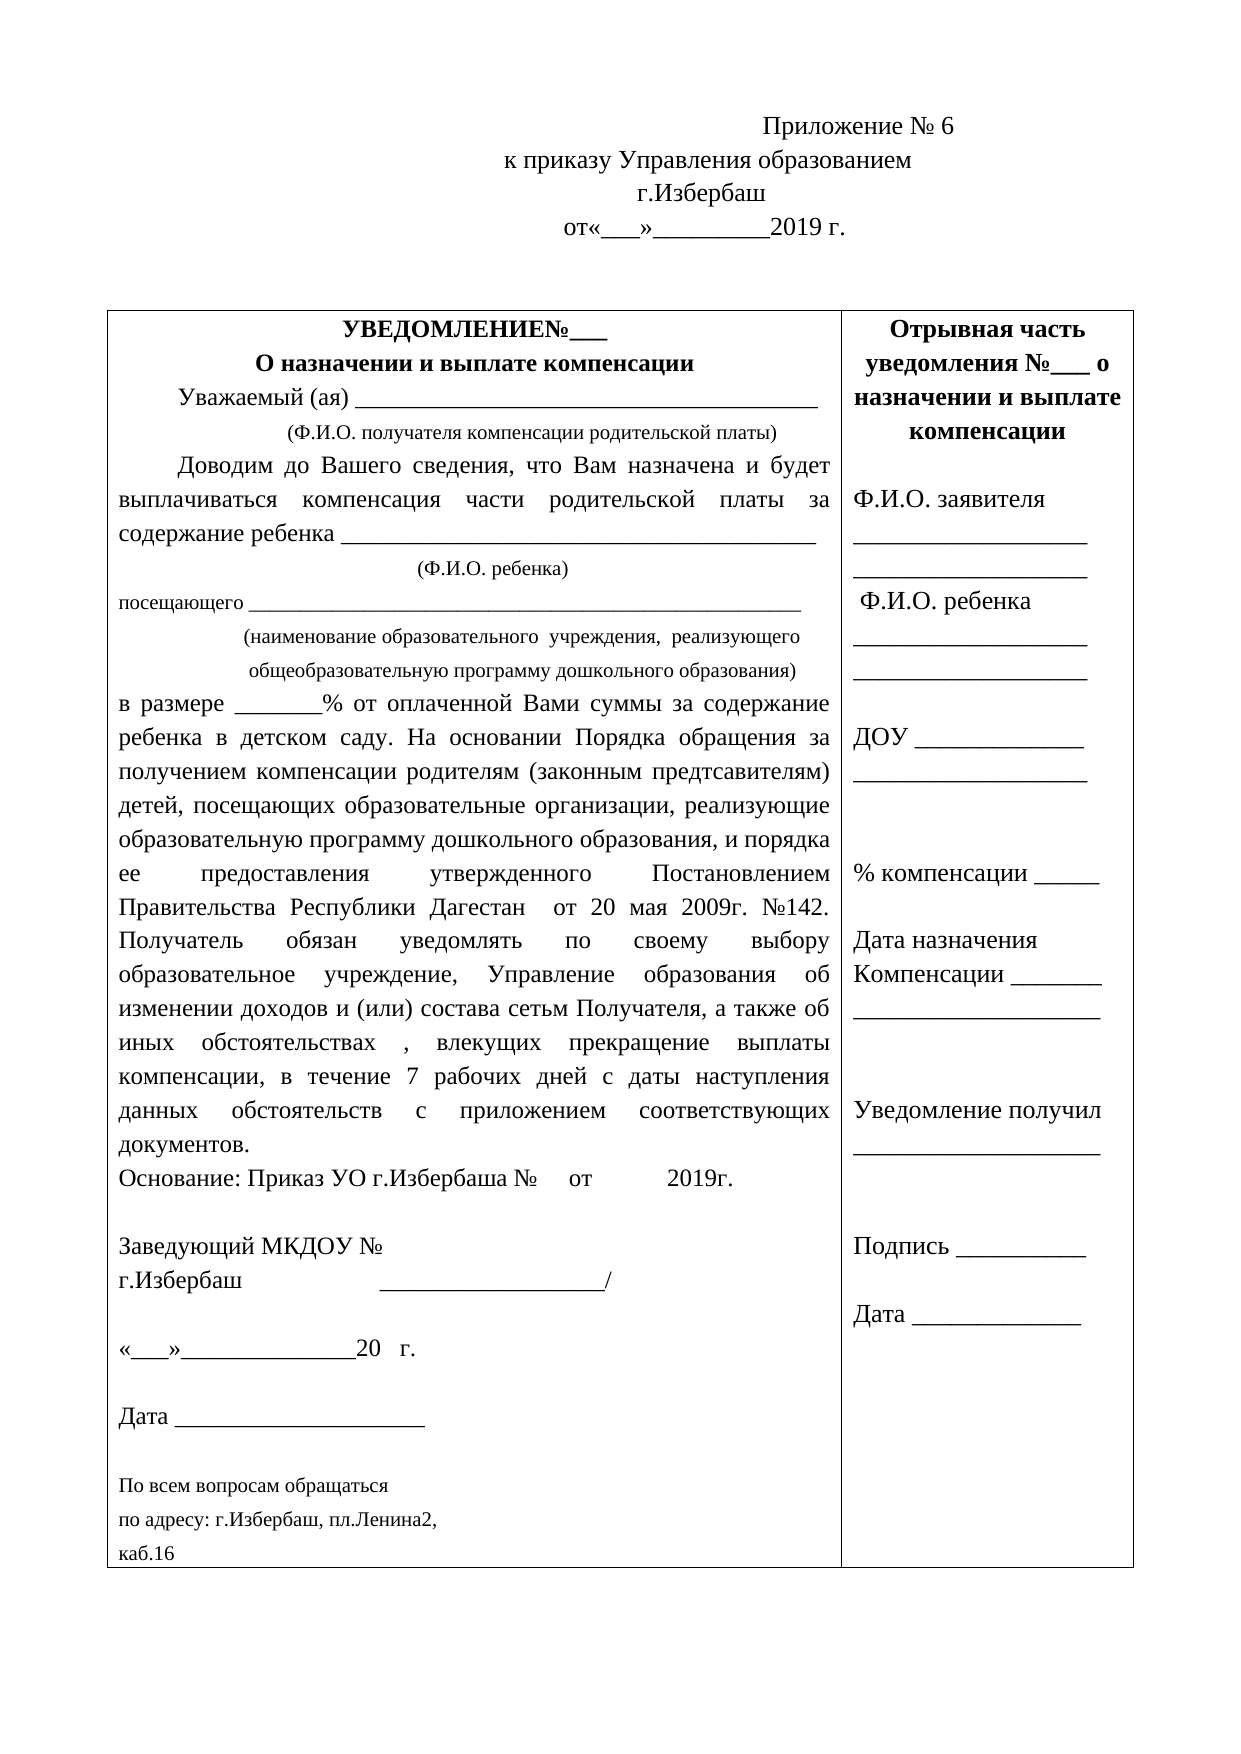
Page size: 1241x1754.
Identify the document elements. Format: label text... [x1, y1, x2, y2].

table_header УВЕДОМЛЕНИЕ№___ О назначении и выплате компенсации Уважаемый (ая) _____________________________________ (Ф.И.О. получателя компенсации родительской платы) Доводим до Вашего сведения, что Вам назначена и будет выплачиваться компенсация части родительской платы за содержание ребенка ______________________________________ (Ф.И.О. ребенка) посещающего _____________________________________________________ (наименование образовательного учреждения, реализующего общеобразовательную программу дошкольного образования) в размере _______% от оплаченной Вами суммы за содержание ребенка в детском саду. На основании Порядка обращения за получением компенсации родителям (законным предтсавителям) детей, посещающих образовательные организации, реализующие образовательную программу дошкольного образования, и порядка ее предоставления утвержденного Постановлением Правительства Республики Дагестан от 20 мая 2009г. №142. Получатель обязан уведомлять по своему выбору образовательное учреждение, Управление образования об изменении доходов и (или) состава сетьм Получателя, а также об иных обстоятельствах , влекущих прекращение выплаты компенсации, в течение 7 рабочих дней с даты наступления данных обстоятельств с приложением соответствующих документов. Основание: Приказ УО г.Избербаша № от 2019г. Заведующий МКДОУ № г.Избербаш __________________/ «___»______________20 г. Дата ____________________ По всем вопросам обращаться по адресу: г.Избербаш, пл.Ленина2, каб.16 [108, 311, 841, 1567]
table_header Отрывная часть уведомления №___ о назначении и выплате компенсации Ф.И.О. заявителя __________________ __________________ Ф.И.О. ребенка __________________ __________________ ДОУ _____________ __________________ % компенсации _____ Дата назначения Компенсации _______ ___________________ Уведомление получил ___________________ Подпись __________ Дата _____________ [842, 311, 1133, 1567]
text от«___»_________2019 г. [99, 208, 1122, 242]
text Приложение № 6 [487, 108, 1122, 141]
text к приказу Управления образованием [294, 141, 1122, 175]
text г.Избербаш [99, 175, 1122, 208]
